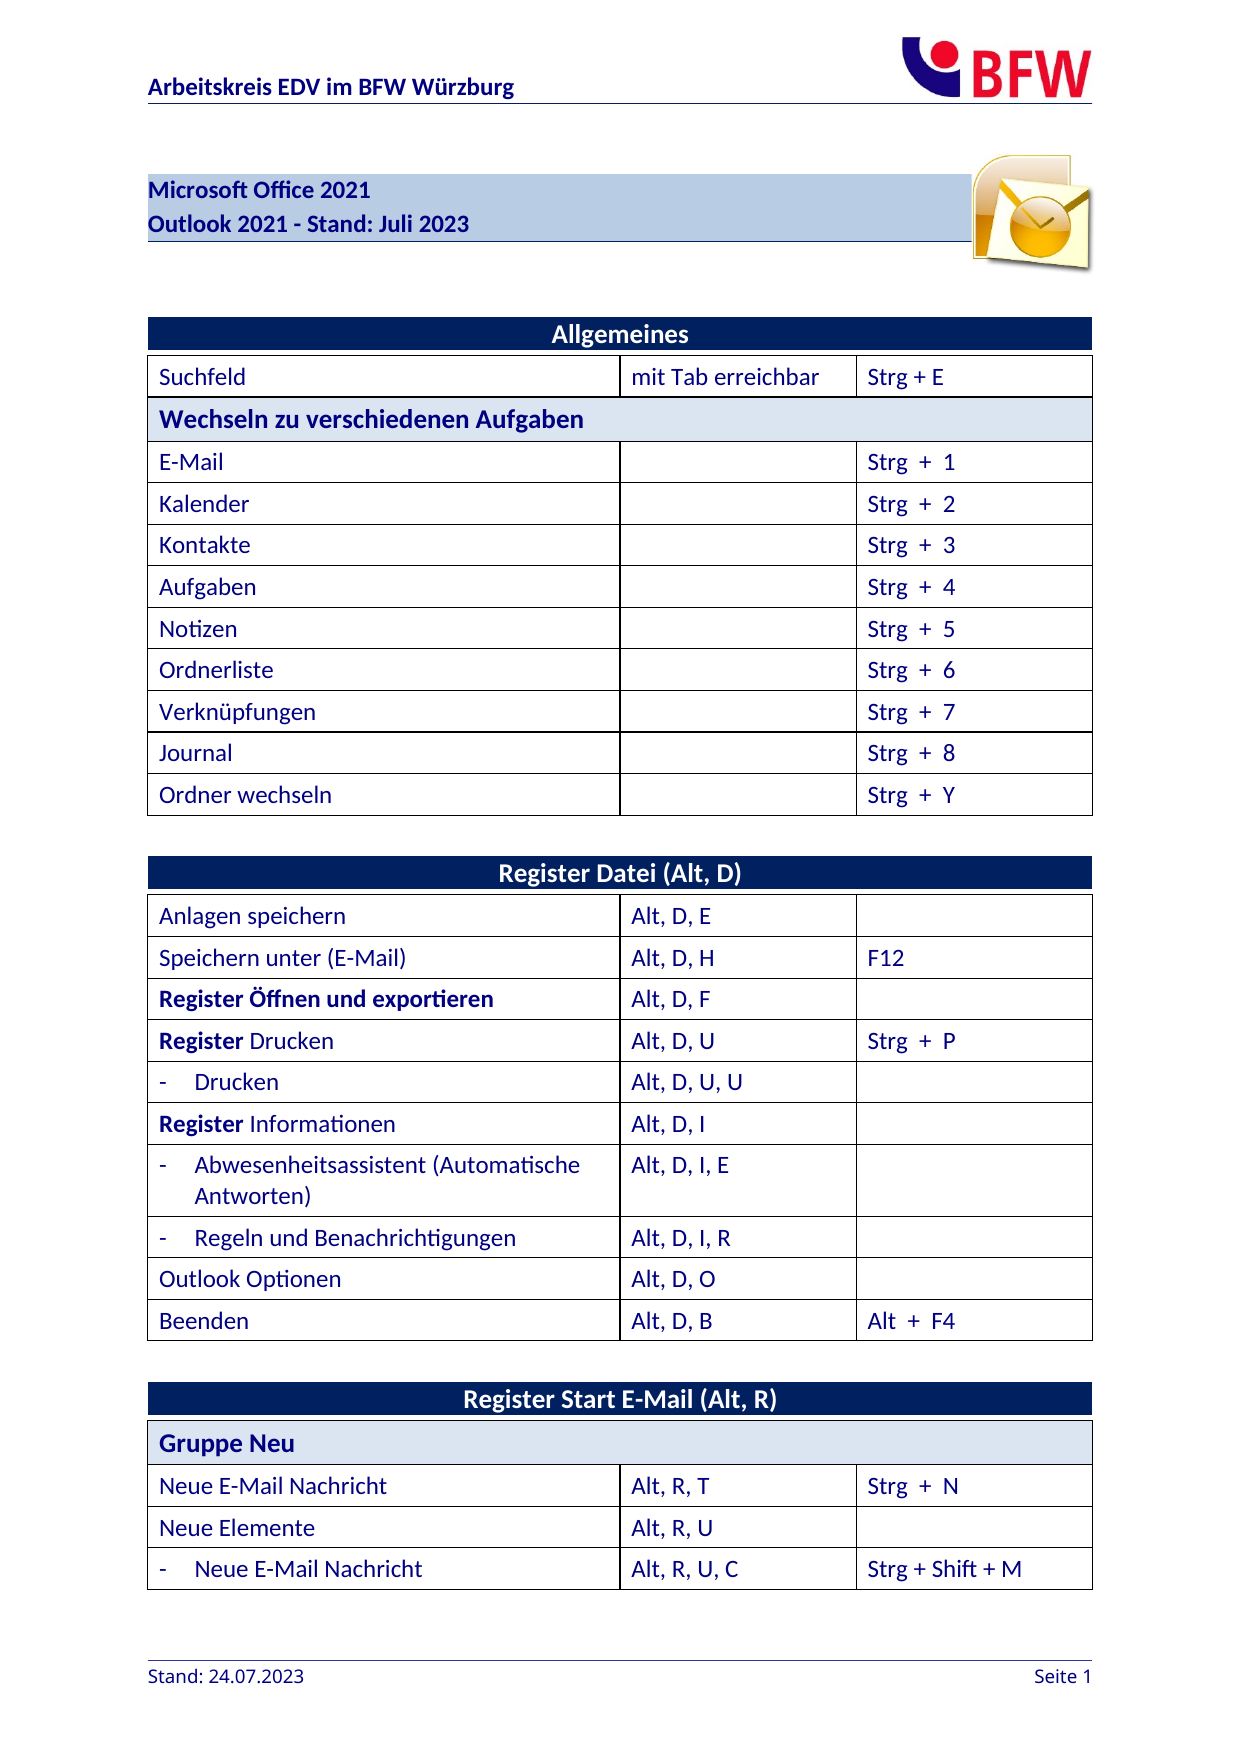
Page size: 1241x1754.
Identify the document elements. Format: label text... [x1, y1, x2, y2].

table_cell Alt, D, O [621, 1258, 856, 1299]
subtitle Register Datei (Alt, D) [148, 856, 1092, 889]
table_cell - Abwesenheitsassistent (Automatische Antworten) [148, 1145, 619, 1216]
table_cell Outlook Optionen [148, 1258, 619, 1299]
table_cell Journal [148, 733, 619, 773]
table_cell Register Informationen [148, 1103, 619, 1144]
table_cell [857, 1217, 1092, 1257]
table_header Alt, D, E [621, 895, 856, 936]
table_cell - Drucken [148, 1062, 619, 1102]
table_cell Alt, D, I [621, 1103, 856, 1144]
table_cell Strg + Shift + M [857, 1548, 1092, 1589]
table_cell Ordner wechseln [148, 774, 619, 814]
table_cell Kalender [148, 483, 619, 524]
table_cell Alt, R, U, C [621, 1548, 856, 1589]
table_cell Alt, D, U, U [621, 1062, 856, 1102]
table_cell Strg + 3 [857, 525, 1092, 565]
table_header Anlagen speichern [148, 895, 619, 936]
table_cell [857, 1145, 1092, 1216]
table_cell Alt, D, I, E [621, 1145, 856, 1216]
table_header [857, 895, 1092, 936]
picture [898, 34, 1093, 102]
table_cell - Regeln und Benachrichtigungen [148, 1217, 619, 1257]
table_cell [857, 979, 1092, 1019]
text Arbeitskreis EDV im BFW Würzburg [148, 71, 1092, 103]
table_cell [857, 1258, 1092, 1299]
table_cell [621, 442, 856, 482]
table_cell Alt, D, I, R [621, 1217, 856, 1257]
table_cell Ordnerliste [148, 649, 619, 690]
subtitle Allgemeines [148, 317, 1092, 350]
table_cell F12 [857, 937, 1092, 977]
table_cell [621, 483, 856, 524]
subtitle Register Start E-Mail (Alt, R) [148, 1382, 1092, 1415]
table_cell [857, 1507, 1092, 1547]
table_cell Strg + 4 [857, 566, 1092, 607]
table_cell E-Mail [148, 442, 619, 482]
table_cell Verknüpfungen [148, 691, 619, 731]
table_cell [621, 774, 856, 814]
text Microsoft Office 2021 [148, 174, 971, 205]
table_cell [857, 1103, 1092, 1144]
table_cell [621, 608, 856, 648]
table_cell Aufgaben [148, 566, 619, 607]
table_cell Strg + 7 [857, 691, 1092, 731]
table_cell Alt, D, B [621, 1300, 856, 1340]
table_cell Alt, R, U [621, 1507, 856, 1547]
table_cell [621, 691, 856, 731]
table_cell Kontakte [148, 525, 619, 565]
table_cell Wechseln zu verschiedenen Aufgaben [148, 398, 1092, 441]
table_cell Alt, D, F [621, 979, 856, 1019]
table_header mit Tab erreichbar [621, 356, 856, 396]
picture [971, 153, 1097, 276]
table_cell [621, 566, 856, 607]
table_cell Strg + P [857, 1020, 1092, 1061]
table_cell Alt, D, U [621, 1020, 856, 1061]
table_cell Strg + 2 [857, 483, 1092, 524]
text Outlook 2021 - Stand: Juli 2023 [148, 208, 971, 241]
table_cell [621, 525, 856, 565]
table_cell [857, 1062, 1092, 1102]
table_cell [621, 649, 856, 690]
table_cell Notizen [148, 608, 619, 648]
table_cell Alt + F4 [857, 1300, 1092, 1340]
table_cell Alt, D, H [621, 937, 856, 977]
table_cell Register Drucken [148, 1020, 619, 1061]
table_cell [621, 733, 856, 773]
table_header Strg + E [857, 356, 1092, 396]
table_cell Strg + 8 [857, 733, 1092, 773]
table_cell - Neue E-Mail Nachricht [148, 1548, 619, 1589]
table_cell Register Öffnen und exportieren [148, 979, 619, 1019]
table_header Suchfeld [148, 356, 619, 396]
table_cell Strg + 5 [857, 608, 1092, 648]
table_header Gruppe Neu [148, 1421, 1092, 1464]
table_cell Strg + 1 [857, 442, 1092, 482]
table_cell Strg + 6 [857, 649, 1092, 690]
table_cell Beenden [148, 1300, 619, 1340]
table_cell Neue E-Mail Nachricht [148, 1465, 619, 1506]
table_cell Speichern unter (E-Mail) [148, 937, 619, 977]
table_cell Strg + N [857, 1465, 1092, 1506]
table_cell Neue Elemente [148, 1507, 619, 1547]
table_cell Alt, R, T [621, 1465, 856, 1506]
table_cell Strg + Y [857, 774, 1092, 814]
